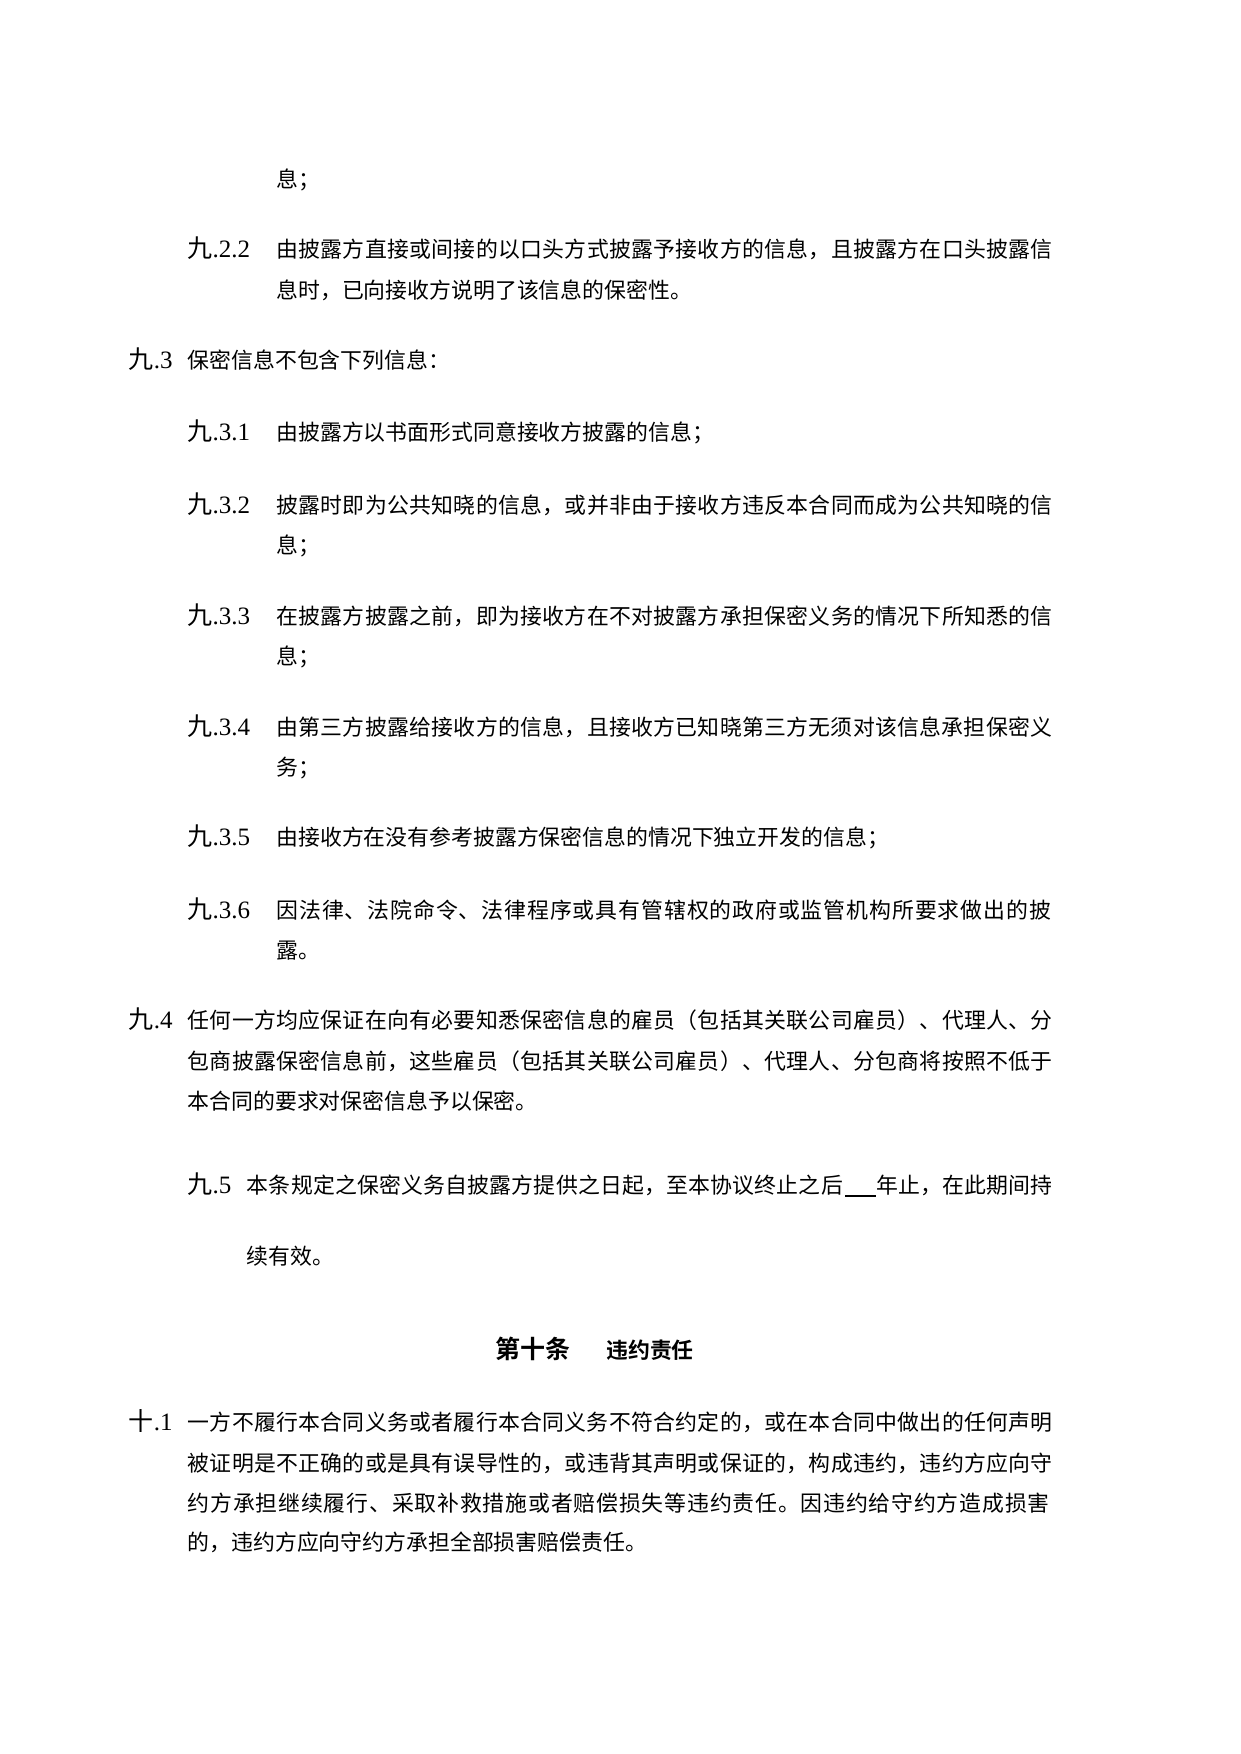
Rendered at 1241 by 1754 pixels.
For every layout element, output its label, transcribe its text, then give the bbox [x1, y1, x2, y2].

subtitle 保密信息不包含下列信息： [128, 339, 1053, 376]
subtitle 由披露方直接或间接的以口头方式披露予接收方的信息，且披露方在口头披露信息时，已向接收方说明了该信息的保密性。 [187, 229, 1053, 304]
subtitle 任何一方均应保证在向有必要知悉保密信息的雇员（包括其关联公司雇员）、代理人、分包商披露保密信息前，这些雇员（包括其关联公司雇员）、代理人、分包商将按照不低于本合同的要求对保密信息予以保密。 [128, 1000, 1053, 1115]
subtitle 由接收方在没有参考披露方保密信息的情况下独立开发的信息； [187, 817, 1053, 853]
subtitle 本条规定之保密义务自披露方提供之日起，至本协议终止之后 年止，在此期间持续有效。 [187, 1150, 1053, 1271]
subtitle 违约责任 [173, 1329, 1053, 1366]
subtitle 由第三方披露给接收方的信息，且接收方已知晓第三方无须对该信息承担保密义务； [187, 706, 1053, 782]
subtitle 一方不履行本合同义务或者履行本合同义务不符合约定的，或在本合同中做出的任何声明被证明是不正确的或是具有误导性的，或违背其声明或保证的，构成违约，违约方应向守约方承担继续履行、采取补救措施或者赔偿损失等违约责任。因违约给守约方造成损害的，违约方应向守约方承担全部损害赔偿责任。 [128, 1402, 1053, 1557]
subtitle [187, 162, 1053, 194]
subtitle 在披露方披露之前，即为接收方在不对披露方承担保密义务的情况下所知悉的信息； [187, 595, 1053, 671]
subtitle 由披露方以书面形式同意接收方披露的信息； [187, 412, 1053, 448]
subtitle 披露时即为公共知晓的信息，或并非由于接收方违反本合同而成为公共知晓的信息； [187, 484, 1053, 560]
subtitle 因法律、法院命令、法律程序或具有管辖权的政府或监管机构所要求做出的披露。 [187, 889, 1053, 965]
